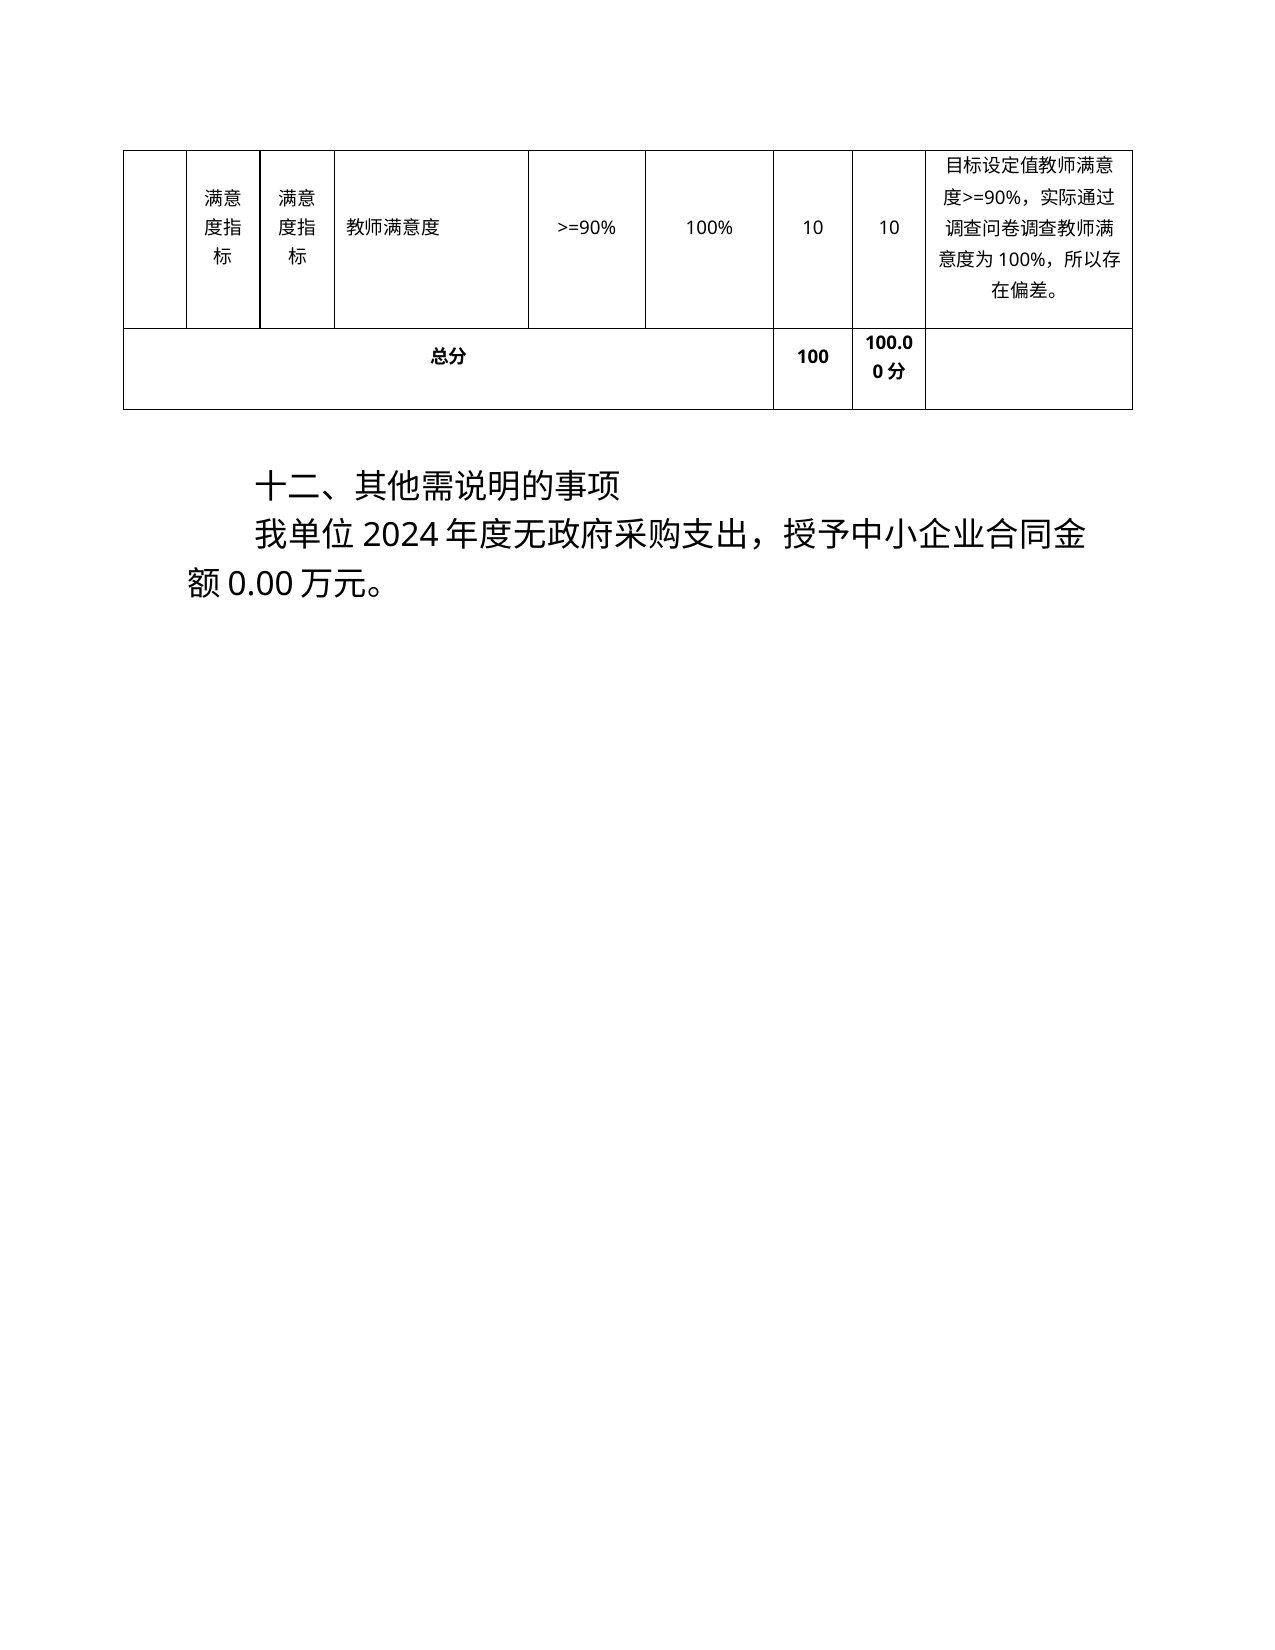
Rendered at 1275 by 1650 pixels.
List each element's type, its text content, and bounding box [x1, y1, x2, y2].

text 我单位2024年度无政府采购支出，授予中小企业合同金额0.00万元。 [187, 508, 1087, 605]
table_cell [926, 329, 1132, 408]
table_cell 10 [853, 151, 925, 328]
table_cell 满意度指标 [187, 151, 259, 328]
table_cell 100 [774, 329, 852, 408]
table_cell 目标设定值教师满意度>=90%，实际通过调查问卷调查教师满意度为100%，所以存在偏差。 [926, 151, 1132, 328]
table_cell 100.00分 [853, 329, 925, 408]
table_cell 总分 [124, 329, 773, 408]
table_cell 满意度指标 [261, 151, 334, 328]
text 十二、其他需说明的事项 [187, 459, 1087, 508]
table_cell >=90% [529, 151, 645, 328]
table_cell 10 [774, 151, 852, 328]
table_cell 100% [646, 151, 773, 328]
table_cell 教师满意度 [335, 151, 528, 328]
